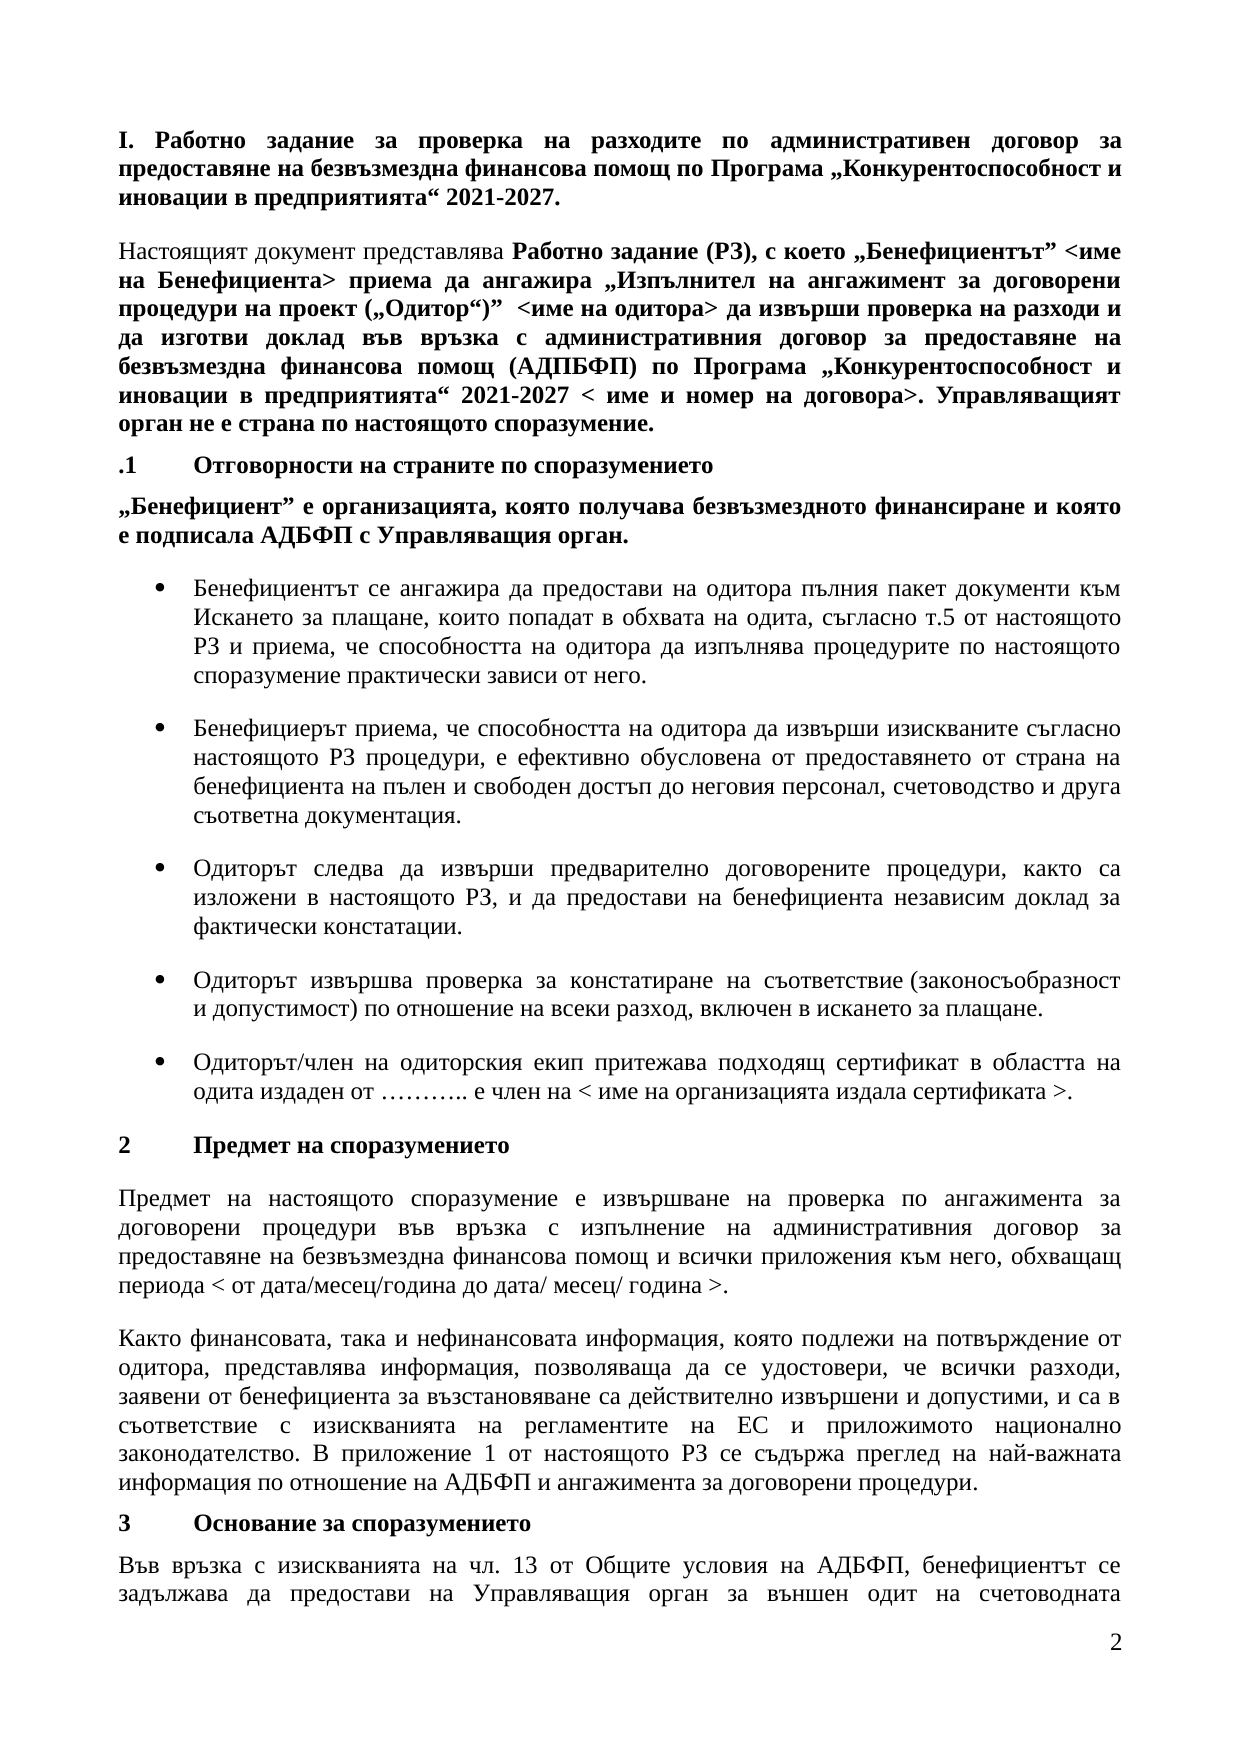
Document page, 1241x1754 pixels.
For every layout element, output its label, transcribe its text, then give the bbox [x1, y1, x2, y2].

list Бенефициерът приема, че способността на одитора да извърши изискваните съгласно настоящото РЗ процедури, е ефективно обусловена от предоставянето от страна на бенефициента на пълен и свободен достъп до неговия персонал, счетоводство и друга съответна документация. [156, 713, 1122, 828]
text .1 Отговорности на страните по споразумението [118, 450, 1122, 478]
text „Бенефициент” е организацията, която получава безвъзмездното финансиране и която е подписала АДБФП с Управляващия орган. [118, 491, 1122, 548]
subtitle Настоящият документ представлява Работно задание (РЗ), с което „Бенефициентът” <име на Бенефициента> приема да ангажира „Изпълнител на ангажимент за договорени процедури на проект („Одитор“)” <име на одитора> да извърши проверка на разходи и да изготви доклад във връзка с административния договор за предоставяне на безвъзмездна финансова помощ (АДПБФП) по Програма „Конкурентоспособност и иновации в предприятията“ 2021-2027 < име и номер на договора>. Управляващият орган не е страна по настоящото споразумение. [118, 236, 1122, 437]
subtitle I. Работно задание за проверка на разходите по административен договор за предоставяне на безвъзмездна финансова помощ по Програма „Конкурентоспособност и иновации в предприятията“ 2021-2027. [118, 125, 1122, 211]
text Както финансовата, така и нефинансовата информация, която подлежи на потвърждение от одитора, представлява информация, позволяваща да се удостовери, че всички разходи, заявени от бенефициента за възстановяване са действително извършени и допустими, и са в съответствие с изискванията на регламентите на ЕС и приложимото национално законодателство. В приложение 1 от настоящото РЗ се съдържа преглед на най-важната информация по отношение на АДБФП и ангажимента за договорени процедури. [118, 1323, 1122, 1496]
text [118, 1550, 1122, 1607]
list Одиторът извършва проверка за констатиране на съответствие (законосъобразност и допустимост) по отношение на всеки разход, включен в искането за плащане. [156, 965, 1122, 1022]
list Бенефициентът се ангажира да предостави на одитора пълния пакет документи към Искането за плащане, които попадат в обхвата на одита, съгласно т.5 от настоящото РЗ и приема, че способността на одитора да изпълнява процедурите по настоящото споразумение практически зависи от него. [156, 573, 1122, 688]
text 2 Предмет на споразумението [118, 1130, 1122, 1158]
list Одиторът следва да извърши предварително договорените процедури, както са изложени в настоящото РЗ, и да предостави на бенефициента независим доклад за фактически констатации. [156, 853, 1122, 940]
list Одиторът/член на одиторския екип притежава подходящ сертификат в областта на одита издаден от ……….. е член на < име на организацията издала сертификата >. [156, 1047, 1122, 1105]
text Предмет на настоящото споразумение е извършване на проверка по ангажимента за договорени процедури във връзка с изпълнение на административния договор за предоставяне на безвъзмездна финансова помощ и всички приложения към него, обхващащ периода < от дата/месец/година до дата/ месец/ година >. [118, 1183, 1122, 1298]
text 3 Основание за споразумението [118, 1508, 1122, 1537]
